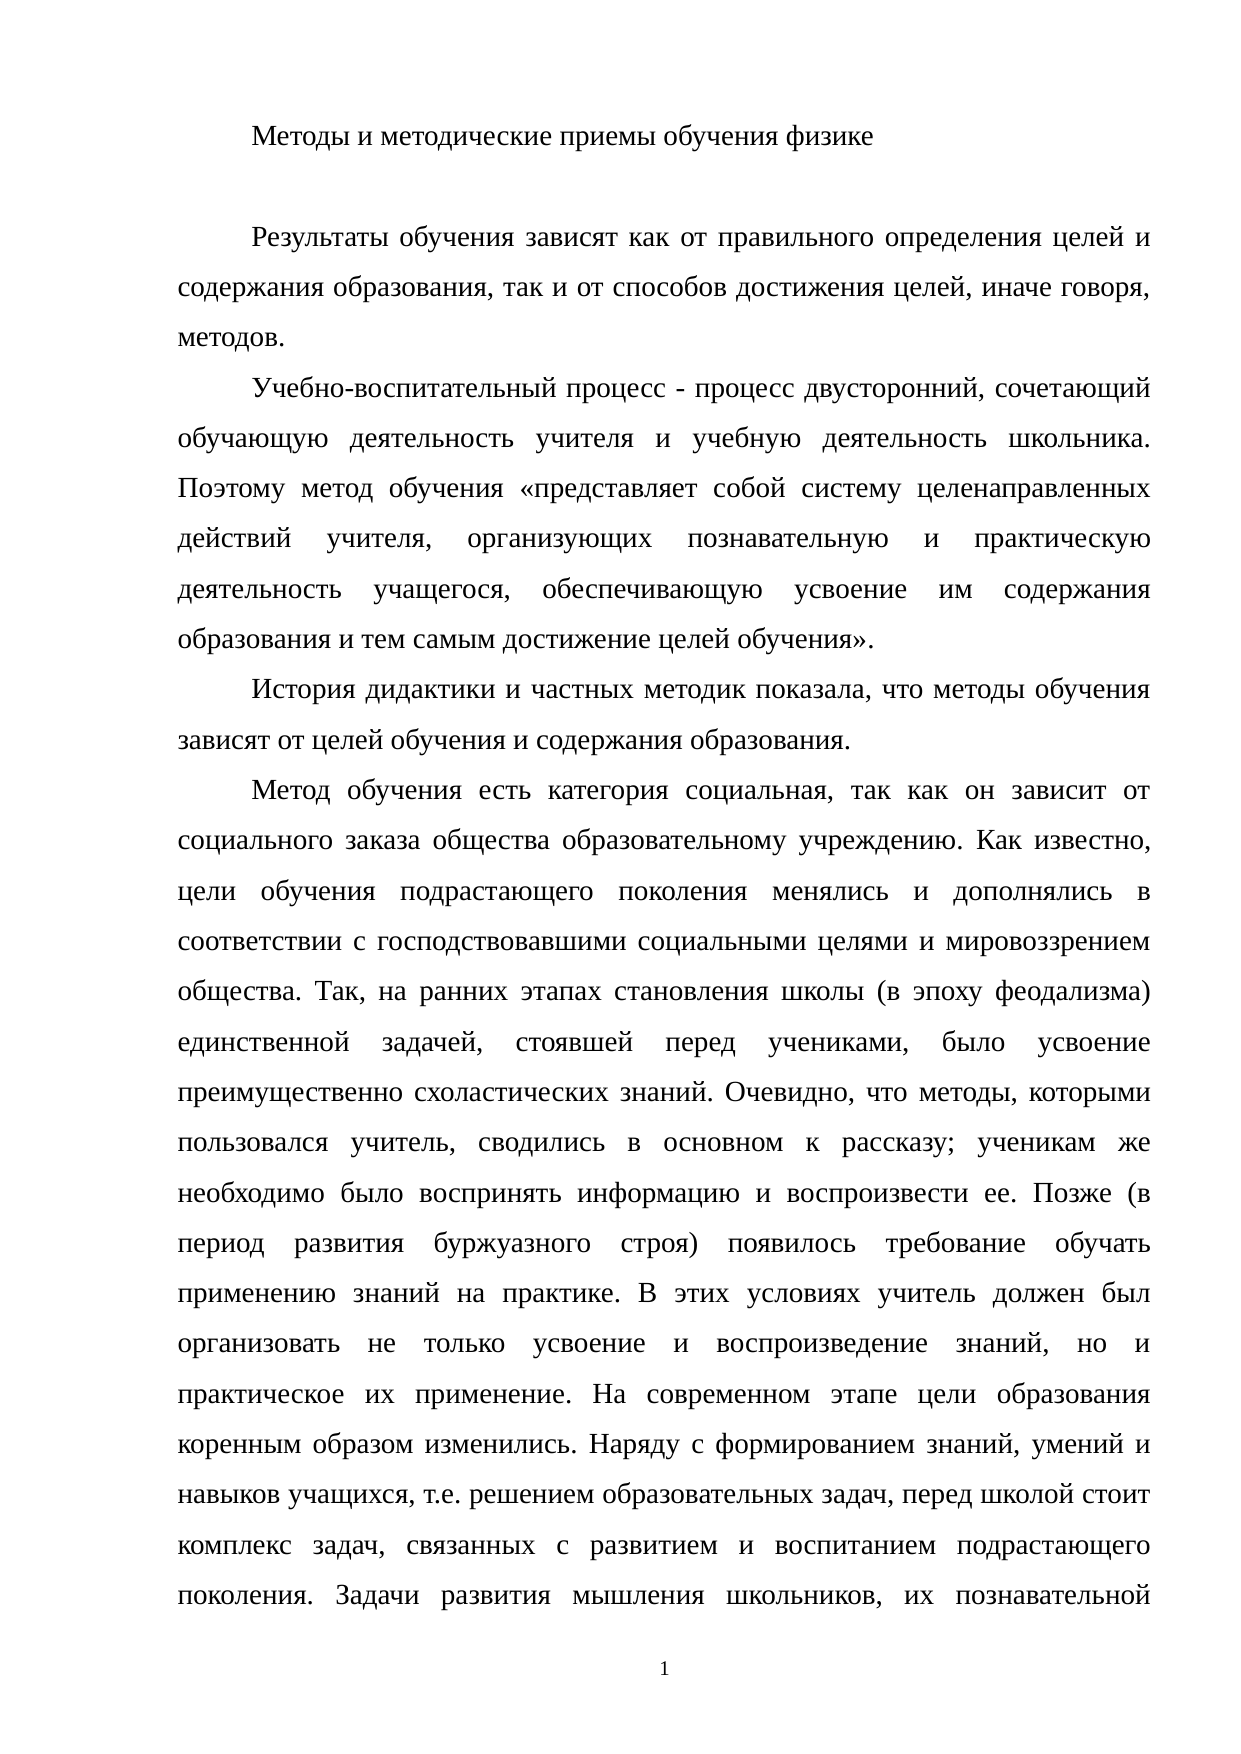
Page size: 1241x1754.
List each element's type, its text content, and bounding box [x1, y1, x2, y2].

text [177, 772, 1152, 1611]
text Учебно-воспитательный процесс - процесс двусторонний, сочетающий обучающую деятельность учителя и учебную деятельность школьника. Поэтому метод обучения «представляет собой систему целенаправленных действий учителя, организующих познавательную и практическую деятельность учащегося, обеспечивающую усвоение им содержания образования и тем самым достижение целей обучения». [177, 370, 1152, 655]
text История дидактики и частных методик показала, что методы обучения зависят от целей обучения и содержания образования. [177, 672, 1152, 755]
text Результаты обучения зависят как от правильного определения целей и содержания образования, так и от способов достижения целей, иначе говоря, методов. [177, 219, 1152, 353]
text Методы и методические приемы обучения физике [177, 118, 1152, 152]
